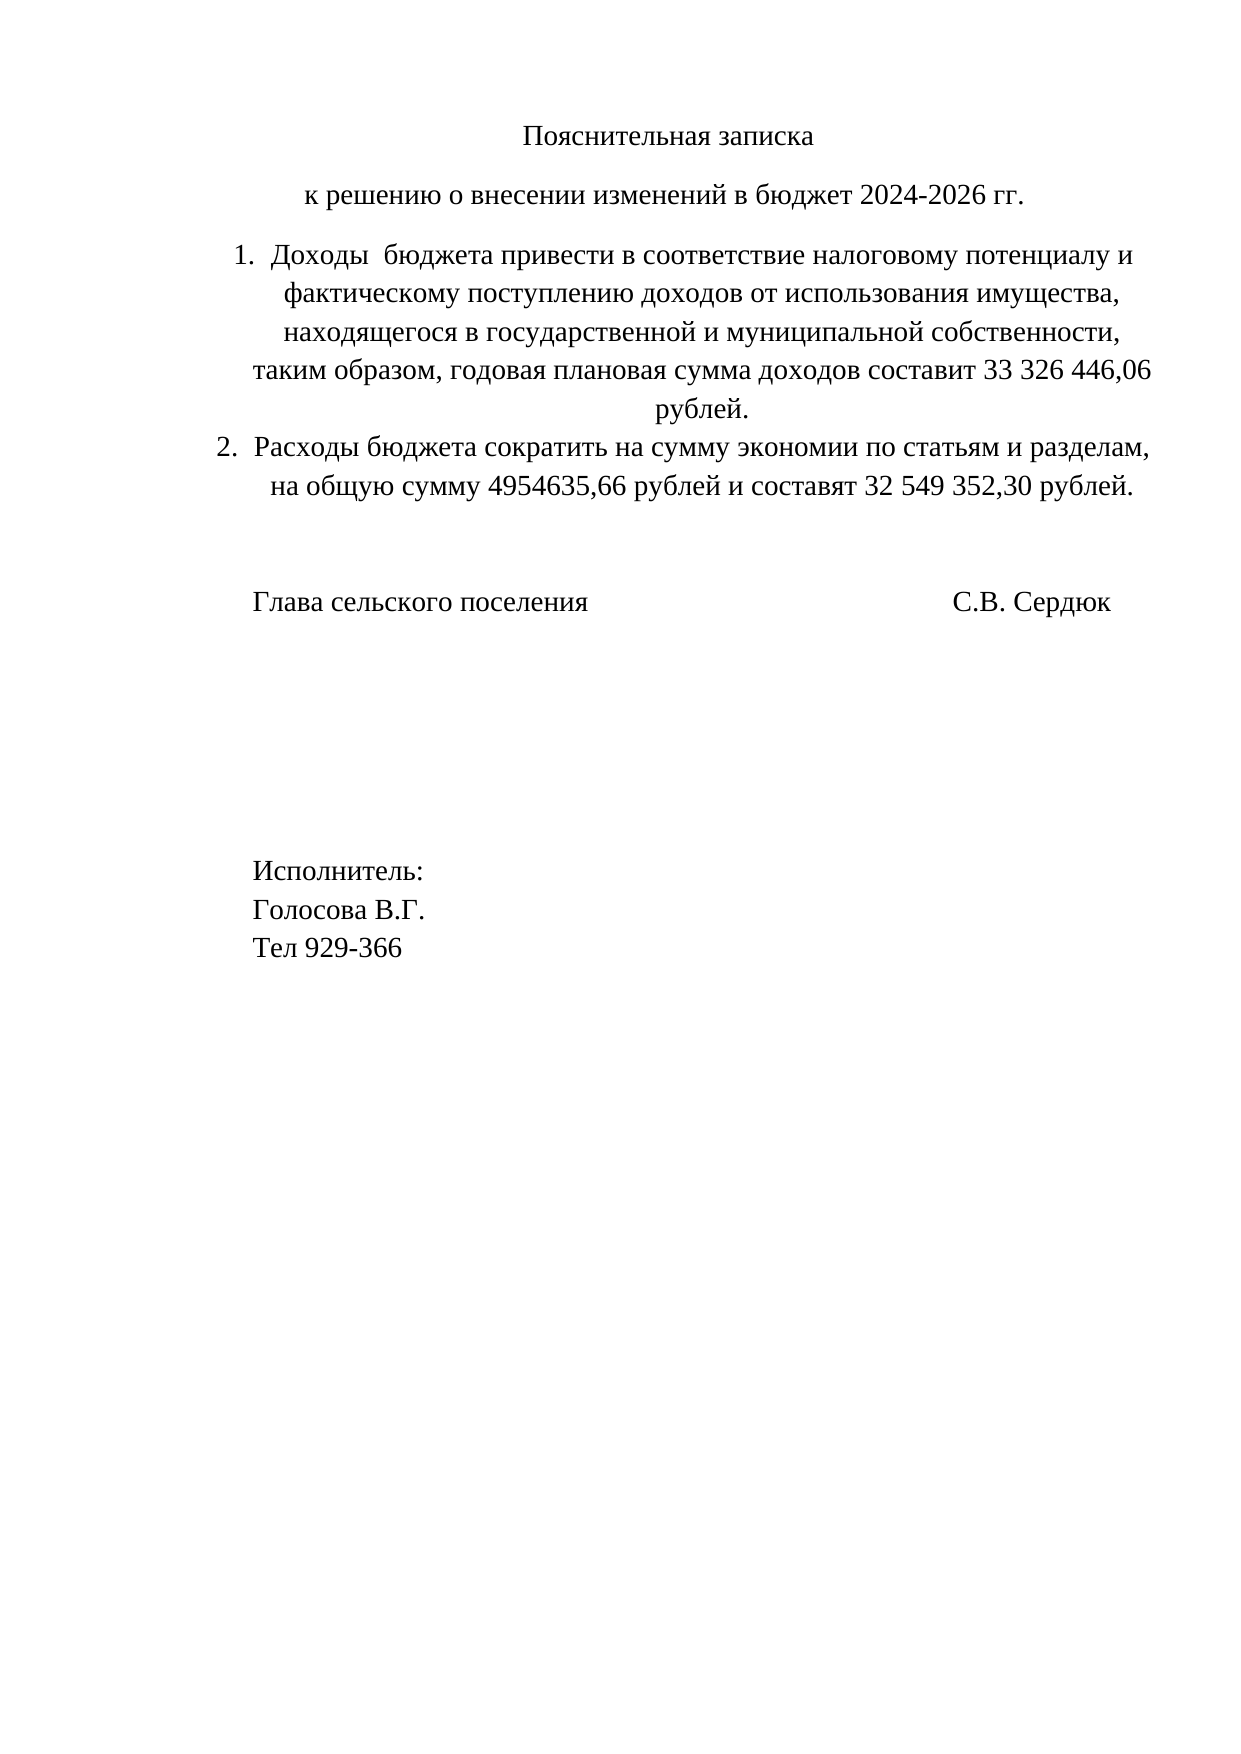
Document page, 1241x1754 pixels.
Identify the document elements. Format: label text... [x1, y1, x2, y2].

list Глава сельского поселения С.В. Сердюк [252, 584, 1152, 617]
list Голосова В.Г. [252, 892, 1152, 926]
text Пояснительная записка [177, 118, 1152, 152]
list Расходы бюджета сократить на сумму экономии по статьям и разделам, на общую сумму 4954635,66 рублей и составят 32 549 352,30 рублей. [215, 429, 1152, 502]
list Исполнитель: [252, 853, 1152, 887]
text к решению о внесении изменений в бюджет 2024-2026 гг. [177, 177, 1152, 211]
list Тел 929-366 [252, 931, 1152, 964]
list Доходы бюджета привести в соответствие налоговому потенциалу и фактическому поступлению доходов от использования имущества, находящегося в государственной и муниципальной собственности, таким образом, годовая плановая сумма доходов составит 33 326 446,06 рублей. [215, 237, 1152, 424]
